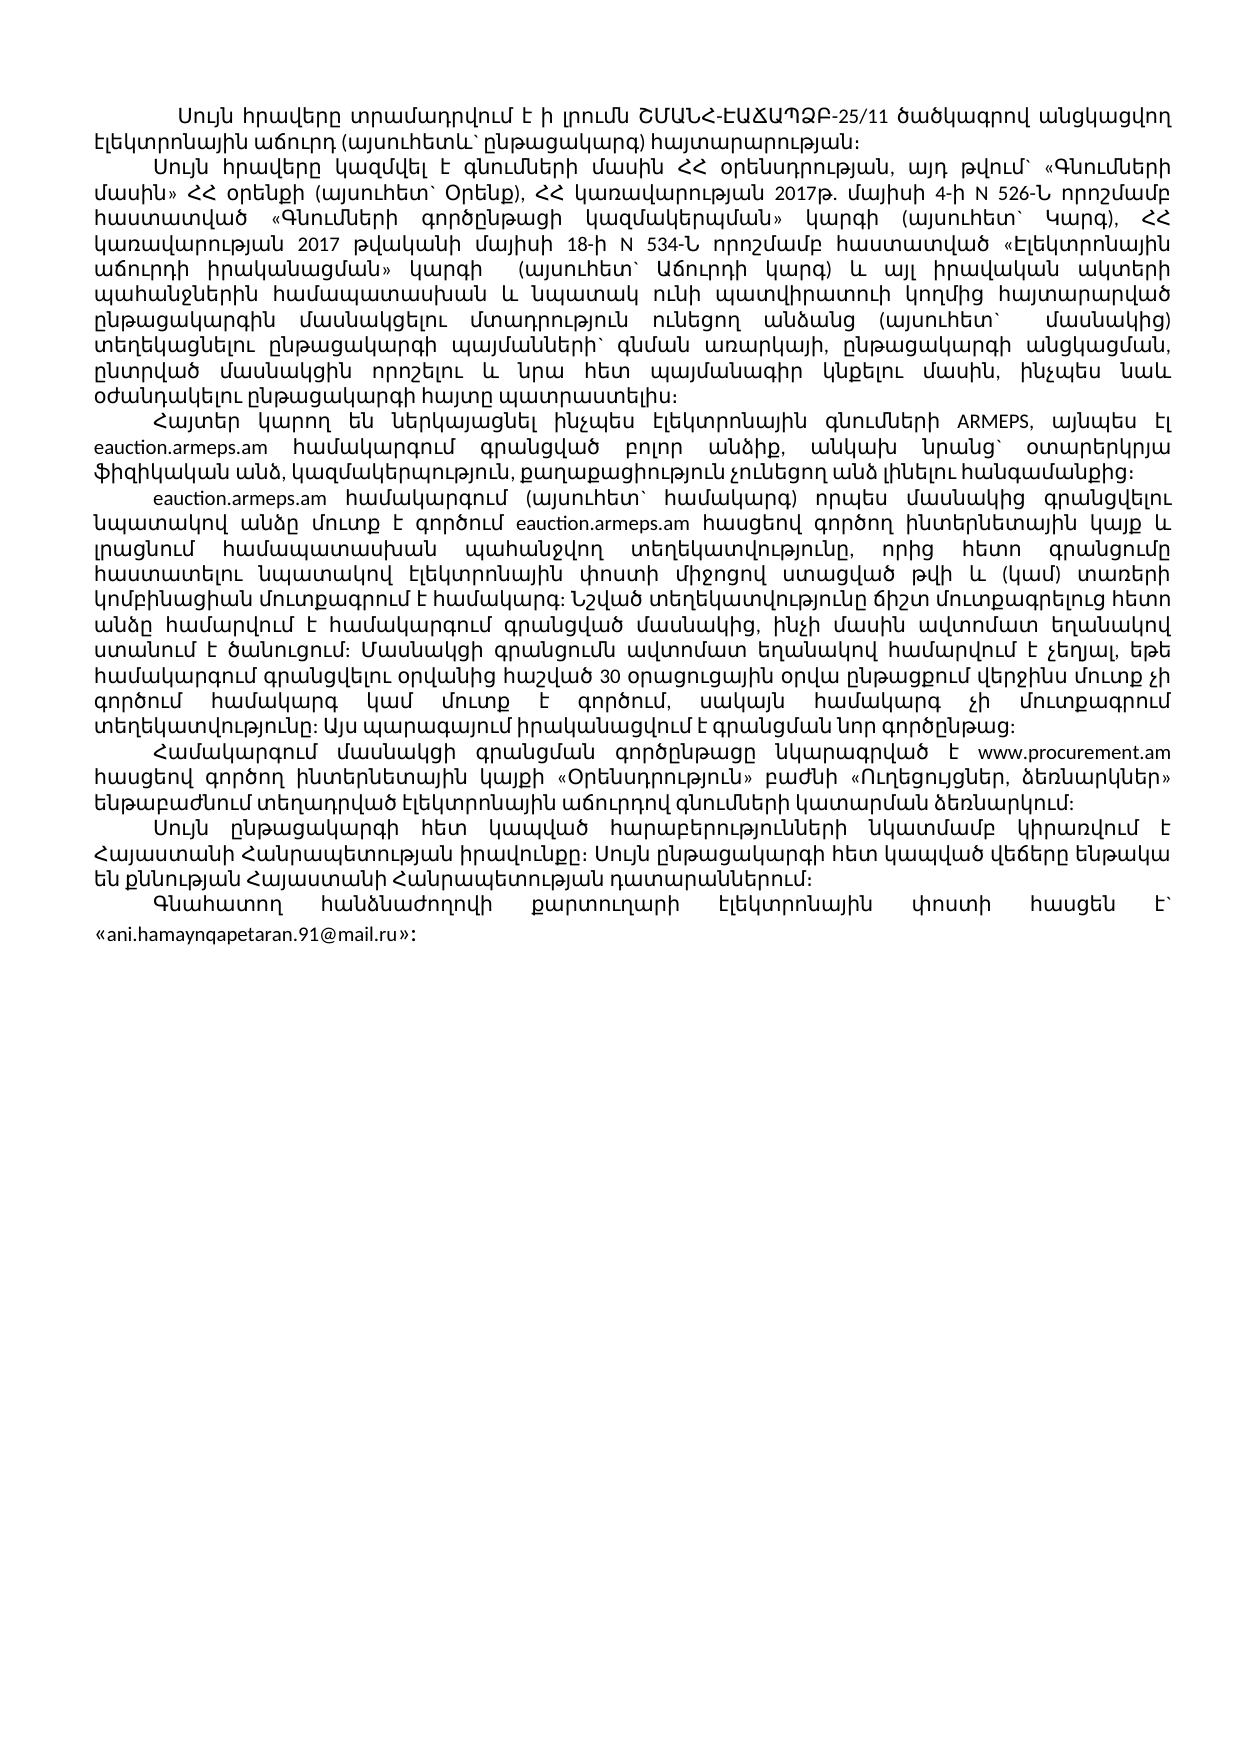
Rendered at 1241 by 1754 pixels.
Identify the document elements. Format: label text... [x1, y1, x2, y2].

text Գնահատող հանձնաժողովի քարտուղարի էլեկտրոնային փոստի հասցեն է` «ani.hamaynqapetaran.91@mail.ru»: [94, 892, 1171, 948]
text Հայտեր կարող են ներկայացնել ինչպես էլեկտրոնային գնումների ARMEPS, այնպես էլ eauction.armeps.am համակարգում գրանցված բոլոր անձիք, անկախ նրանց` օտարերկրյա ֆիզիկական անձ, կազմակերպություն, քաղաքացիություն չունեցող անձ լինելու հանգամանքից։ [94, 409, 1171, 485]
text Սույն ընթացակարգի հետ կապված հարաբերությունների նկատմամբ կիրառվում է Հայաստանի Հանրապետության իրավունքը։ Սույն ընթացակարգի հետ կապված վեճերը ենթակա են քննության Հայաստանի Հանրապետության դատարաններում։ [94, 815, 1171, 892]
text Համակարգում մասնակցի գրանցման գործընթացը նկարագրված է www.procurement.am հասցեով գործող ինտերնետային կայքի «Օրենսդրություն» բաժնի «Ուղեցույցներ, ձեռնարկներ» ենթաբաժնում տեղադրված էլեկտրոնային աճուրդով գնումների կատարման ձեռնարկում: [94, 739, 1171, 815]
text Սույն հրավերը կազմվել է գնումների մասին ՀՀ օրենսդրության, այդ թվում` «Գնումների մասին» ՀՀ օրենքի (այսուհետ` Օրենք), ՀՀ կառավարության 2017թ. մայիսի 4-ի N 526-Ն որոշմամբ հաստատված «Գնումների գործընթացի կազմակերպման» կարգի (այսուհետ` Կարգ), ՀՀ կառավարության 2017 թվականի մայիսի 18-ի N 534-Ն որոշմամբ հաստատված «Էլեկտրոնային աճուրդի իրականացման» կարգի (այսուհետ` Աճուրդի կարգ) և այլ իրավական ակտերի պահանջներին համապատասխան և նպատակ ունի պատվիրատուի կողմից հայտարարված ընթացակարգին մասնակցելու մտադրություն ունեցող անձանց (այսուհետ` մասնակից) տեղեկացնելու ընթացակարգի պայմանների` գնման առարկայի, ընթացակարգի անցկացման, ընտրված մասնակցին որոշելու և նրա հետ պայմանագիր կնքելու մասին, ինչպես նաև օժանդակելու ընթացակարգի հայտը պատրաստելիս։ [94, 154, 1171, 409]
text eauction.armeps.am համակարգում (այսուհետ` համակարգ) որպես մասնակից գրանցվելու նպատակով անձը մուտք է գործում eauction.armeps.am հասցեով գործող ինտերնետային կայք և լրացնում համապատասխան պահանջվող տեղեկատվությունը, որից հետո գրանցումը հաստատելու նպատակով էլեկտրոնային փոստի միջոցով ստացված թվի և (կամ) տառերի կոմբինացիան մուտքագրում է համակարգ: Նշված տեղեկատվությունը ճիշտ մուտքագրելուց հետո անձը համարվում է համակարգում գրանցված մասնակից, ինչի մասին ավտոմատ եղանակով ստանում է ծանուցում: Մասնակցի գրանցումն ավտոմատ եղանակով համարվում է չեղյալ, եթե համակարգում գրանցվելու օրվանից հաշված 30 օրացուցային օրվա ընթացքում վերջինս մուտք չի գործում համակարգ կամ մուտք է գործում, սակայն համակարգ չի մուտքագրում տեղեկատվությունը: Այս պարագայում իրականացվում է գրանցման նոր գործընթաց: [94, 485, 1171, 739]
text Սույն հրավերը տրամադրվում է ի լրումն ՇՄԱՆՀ-ԷԱՃԱՊՁԲ-25/11 ծածկագրով անցկացվող էլեկտրոնային աճուրդ (այսուհետև` ընթացակարգ) հայտարարության։ [94, 104, 1171, 154]
